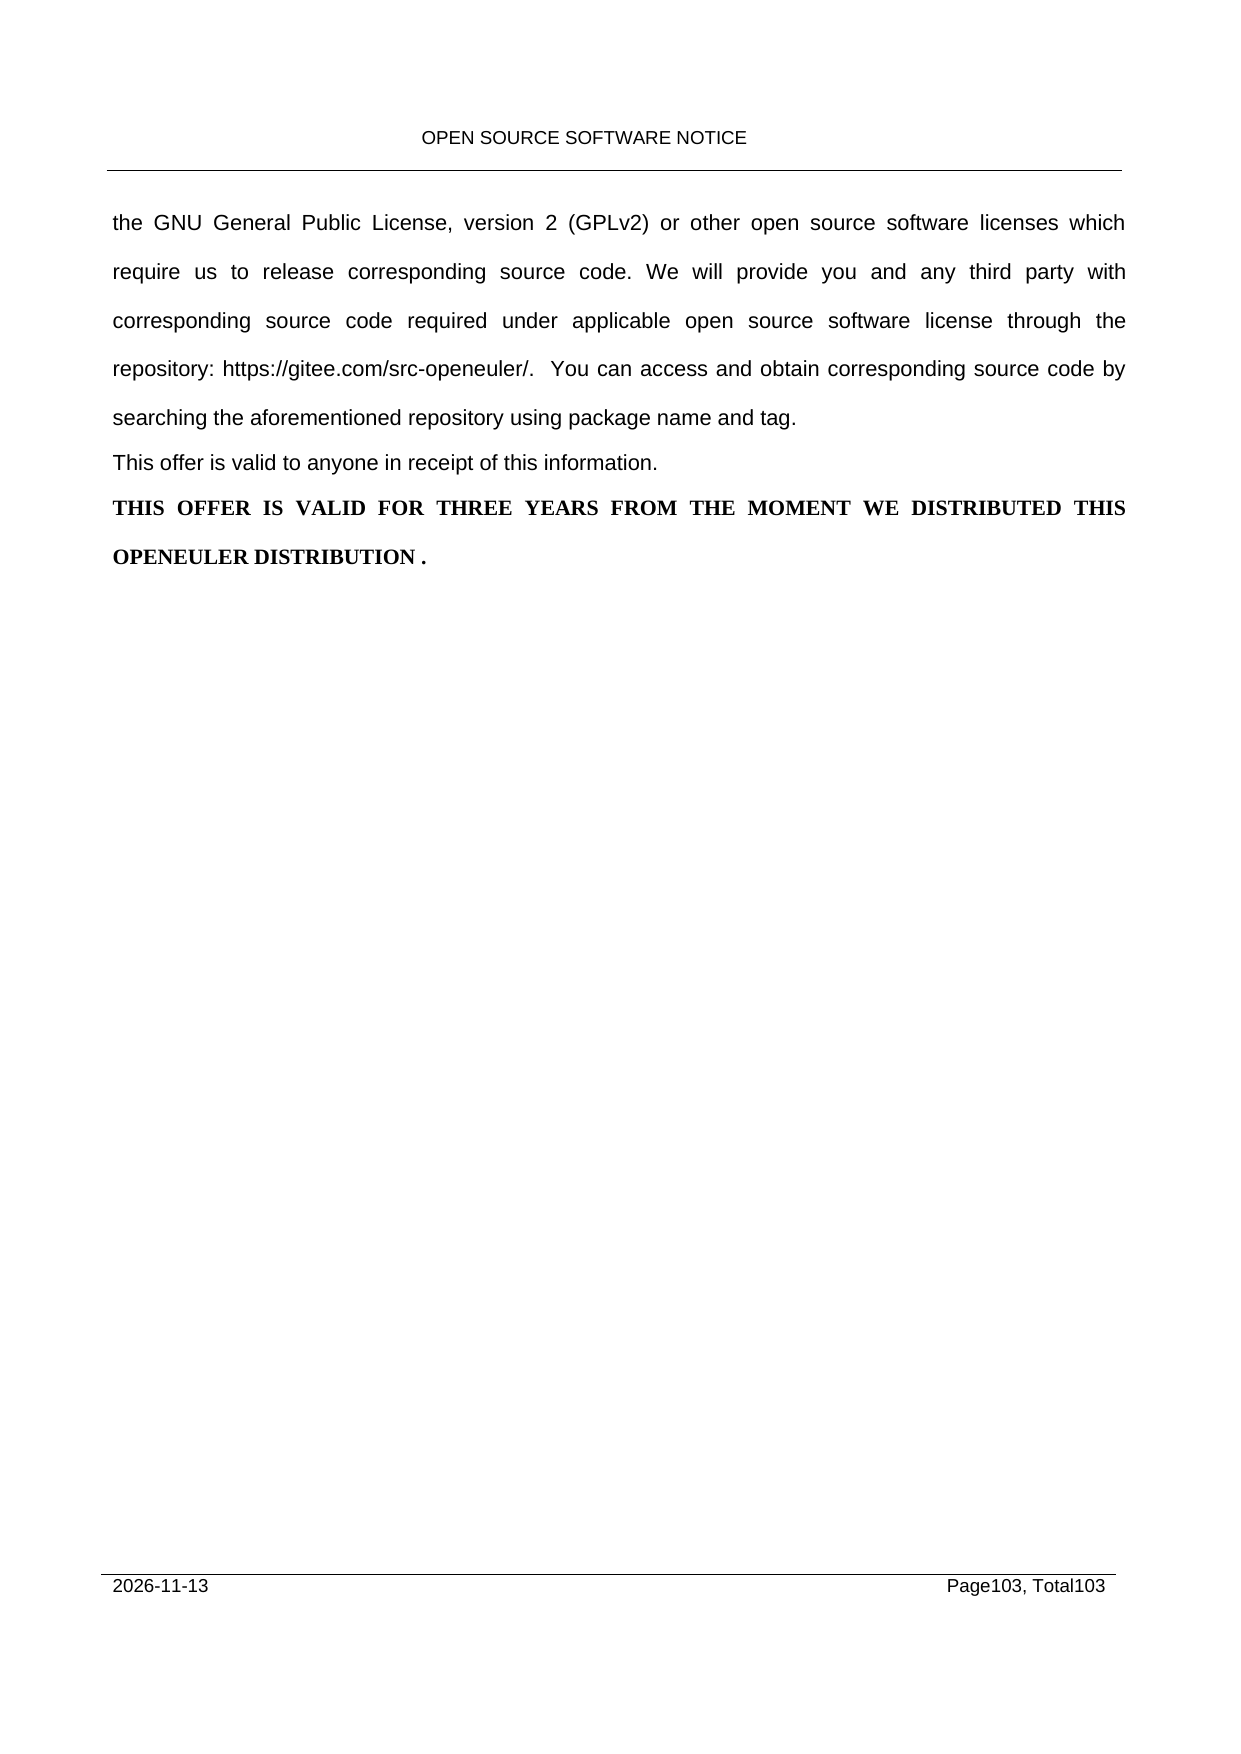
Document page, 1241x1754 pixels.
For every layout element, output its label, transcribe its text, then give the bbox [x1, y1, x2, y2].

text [112, 206, 1128, 434]
text THIS OFFER IS VALID FOR THREE YEARS FROM THE MOMENT WE DISTRIBUTED THIS OPENEULER DISTRIBUTION . [112, 492, 1128, 573]
text This offer is valid to anyone in receipt of this information. [112, 446, 1128, 479]
